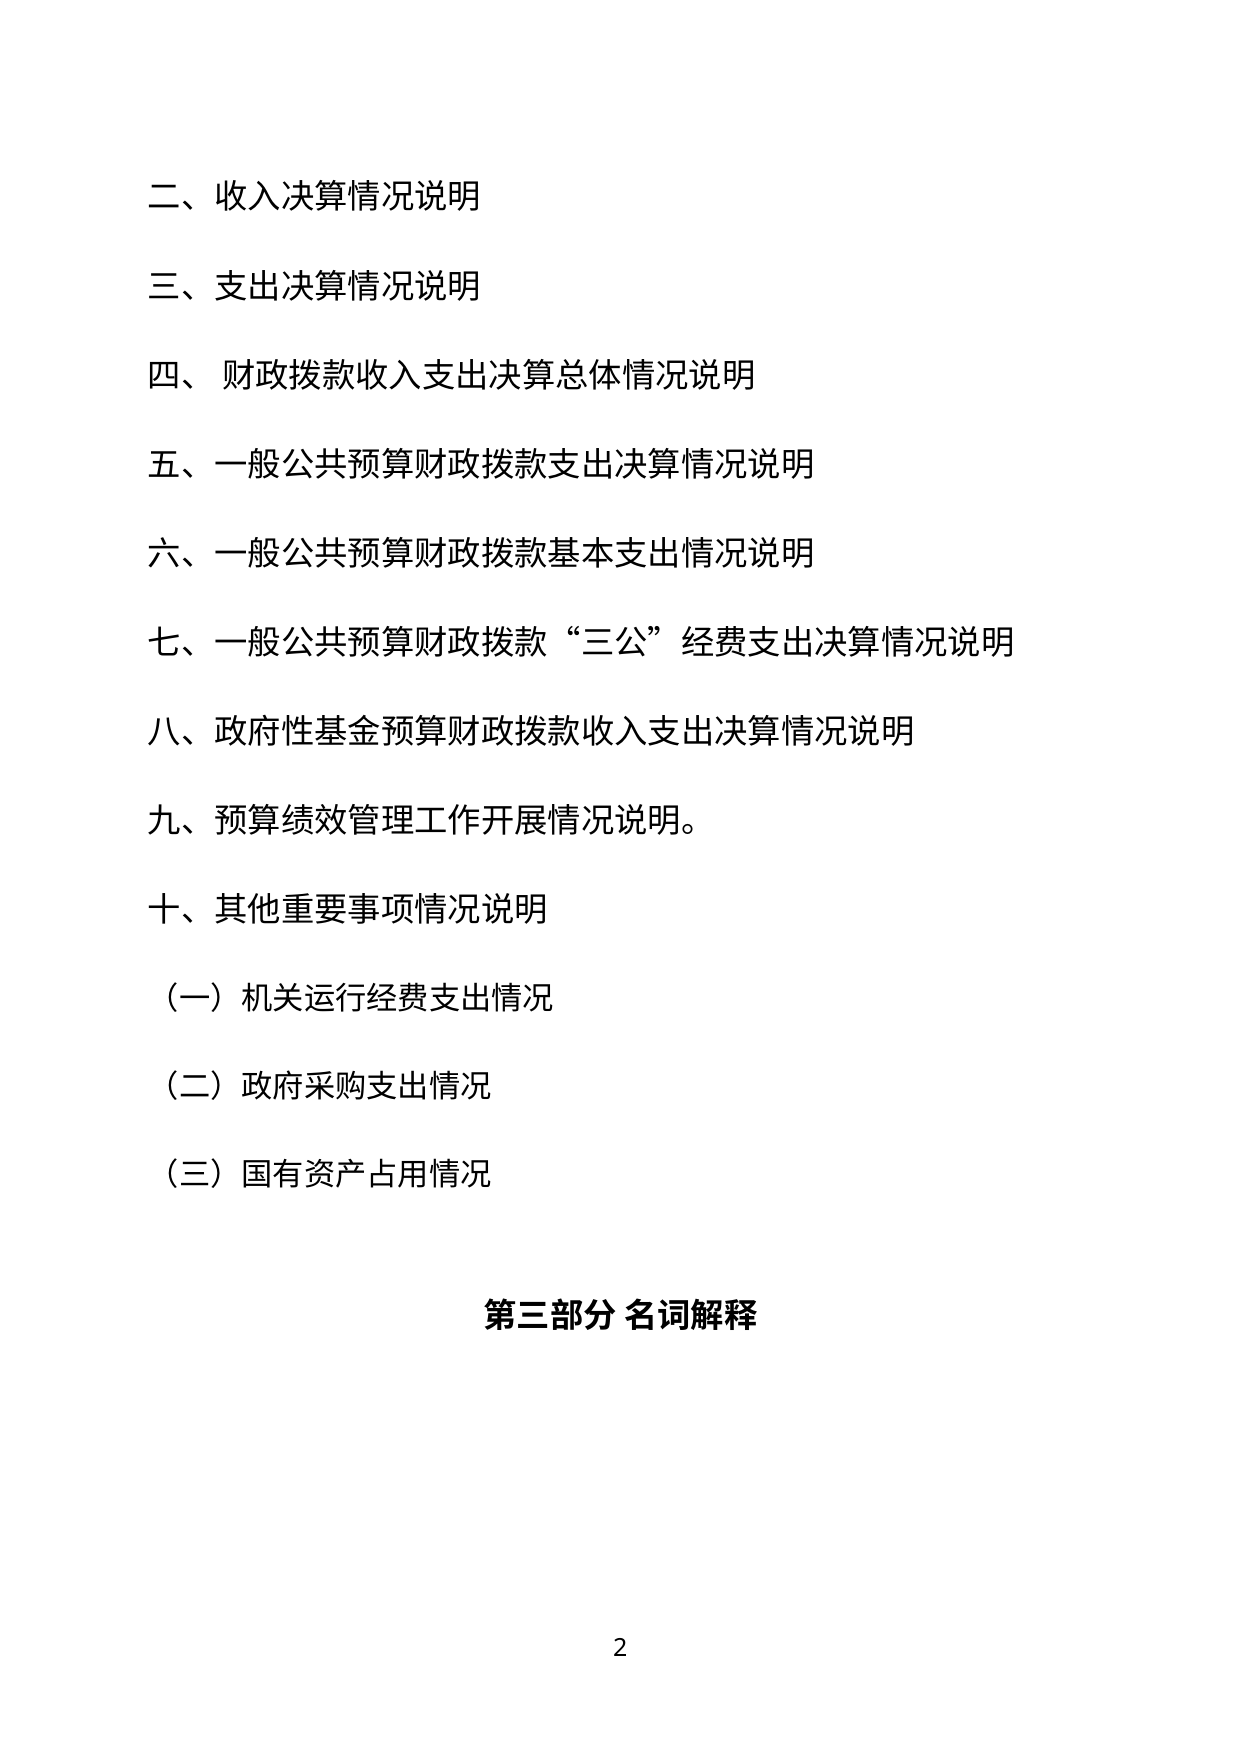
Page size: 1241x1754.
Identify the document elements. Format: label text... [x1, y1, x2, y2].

text 二、收入决算情况说明 [148, 162, 1092, 227]
text 五、一般公共预算财政拨款支出决算情况说明 [148, 429, 1092, 494]
text 六、一般公共预算财政拨款基本支出情况说明 [148, 518, 1092, 583]
text （一）机关运行经费支出情况 [148, 963, 1092, 1028]
text （三）国有资产占用情况 [148, 1139, 1092, 1204]
text 三、支出决算情况说明 [148, 251, 1092, 316]
text 七、一般公共预算财政拨款“三公”经费支出决算情况说明 [148, 607, 1092, 672]
text 八、政府性基金预算财政拨款收入支出决算情况说明 [148, 696, 1092, 761]
text 九、预算绩效管理工作开展情况说明。 [148, 785, 1092, 850]
text 十、其他重要事项情况说明 [148, 874, 1092, 939]
text 四、 财政拨款收入支出决算总体情况说明 [148, 340, 1092, 405]
text （二）政府采购支出情况 [148, 1051, 1092, 1116]
list 名词解释 [148, 1280, 1092, 1345]
